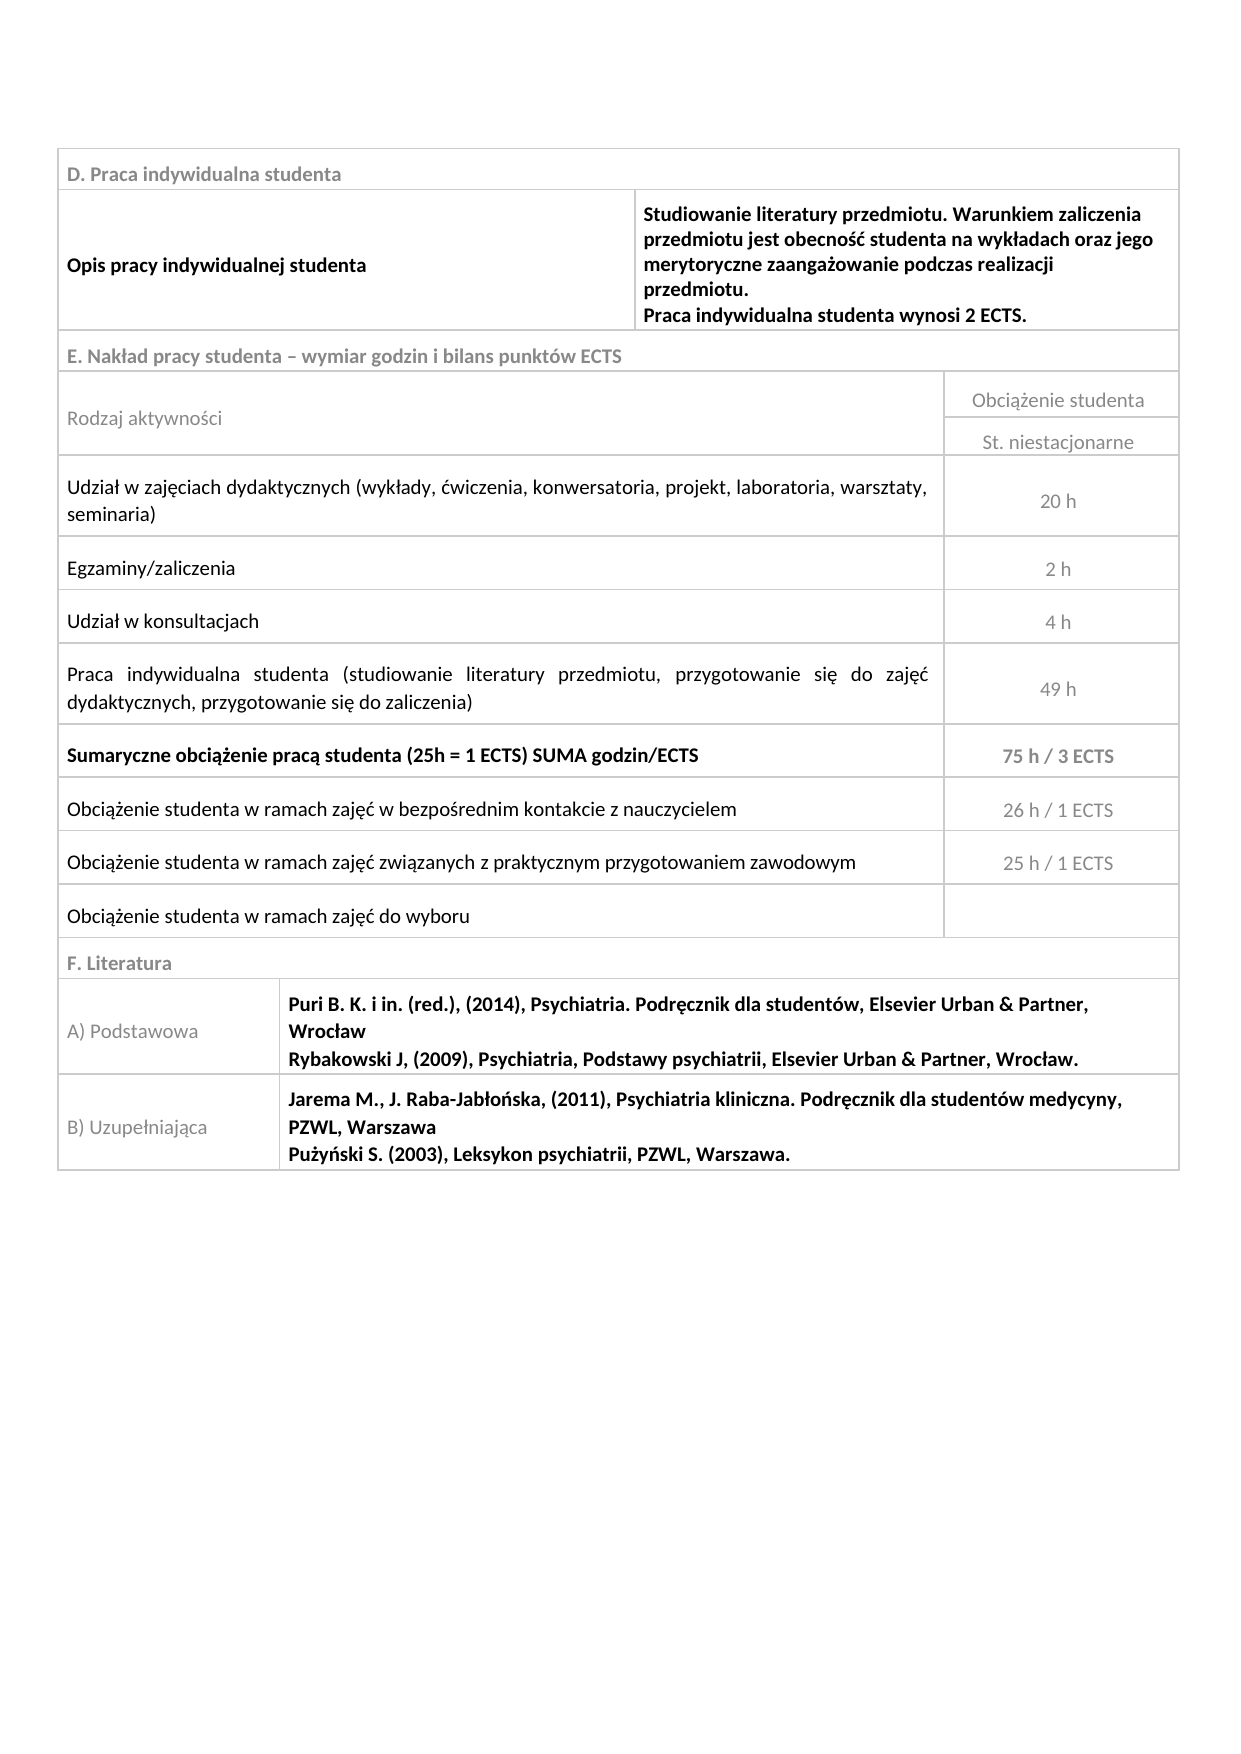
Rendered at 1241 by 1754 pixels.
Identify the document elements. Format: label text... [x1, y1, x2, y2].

table_cell Studiowanie literatury przedmiotu. Warunkiem zaliczenia przedmiotu jest obecność studenta na wykładach oraz jego merytoryczne zaangażowanie podczas realizacji przedmiotu. Praca indywidualna studenta wynosi 2 ECTS. [636, 190, 1178, 329]
table_cell B) Uzupełniająca [59, 1075, 279, 1169]
table_cell Obciążenie studenta [945, 372, 1178, 416]
table_cell Udział w zajęciach dydaktycznych (wykłady, ćwiczenia, konwersatoria, projekt, laboratoria, warsztaty, seminaria) [59, 456, 943, 535]
table_cell St. niestacjonarne [945, 418, 1178, 454]
table_cell 2 h [945, 537, 1178, 588]
table_cell [945, 885, 1178, 937]
table_cell Rodzaj aktywności [59, 372, 943, 454]
table_cell Egzaminy/zaliczenia [59, 537, 943, 588]
table_cell Opis pracy indywidualnej studenta [59, 190, 634, 329]
table_cell Praca indywidualna studenta (studiowanie literatury przedmiotu, przygotowanie się do zajęć dydaktycznych, przygotowanie się do zaliczenia) [59, 644, 943, 723]
table_cell 4 h [945, 590, 1178, 642]
table_cell 20 h [945, 456, 1178, 535]
table_cell Obciążenie studenta w ramach zajęć związanych z praktycznym przygotowaniem zawodowym [59, 831, 943, 883]
table_cell D. Praca indywidualna studenta [59, 149, 1178, 188]
table_cell F. Literatura [59, 938, 1178, 977]
table_cell 49 h [945, 644, 1178, 723]
table_cell E. Nakład pracy studenta – wymiar godzin i bilans punktów ECTS [59, 331, 1178, 370]
table_cell Obciążenie studenta w ramach zajęć do wyboru [59, 885, 943, 937]
table_cell A) Podstawowa [59, 979, 279, 1073]
table_cell 25 h / 1 ECTS [945, 831, 1178, 883]
table_cell Puri B. K. i in. (red.), (2014), Psychiatria. Podręcznik dla studentów, Elsevier Urban & Partner, Wrocław Rybakowski J, (2009), Psychiatria, Podstawy psychiatrii, Elsevier Urban & Partner, Wrocław. [280, 979, 1178, 1073]
table_cell 75 h / 3 ECTS [945, 725, 1178, 776]
table_cell Obciążenie studenta w ramach zajęć w bezpośrednim kontakcie z nauczycielem [59, 778, 943, 830]
table_cell Udział w konsultacjach [59, 590, 943, 642]
table_cell 26 h / 1 ECTS [945, 778, 1178, 830]
table_cell Sumaryczne obciążenie pracą studenta (25h = 1 ECTS) SUMA godzin/ECTS [59, 725, 943, 776]
table_cell Jarema M., J. Raba-Jabłońska, (2011), Psychiatria kliniczna. Podręcznik dla studentów medycyny, PZWL, Warszawa Pużyński S. (2003), Leksykon psychiatrii, PZWL, Warszawa. [280, 1075, 1178, 1169]
